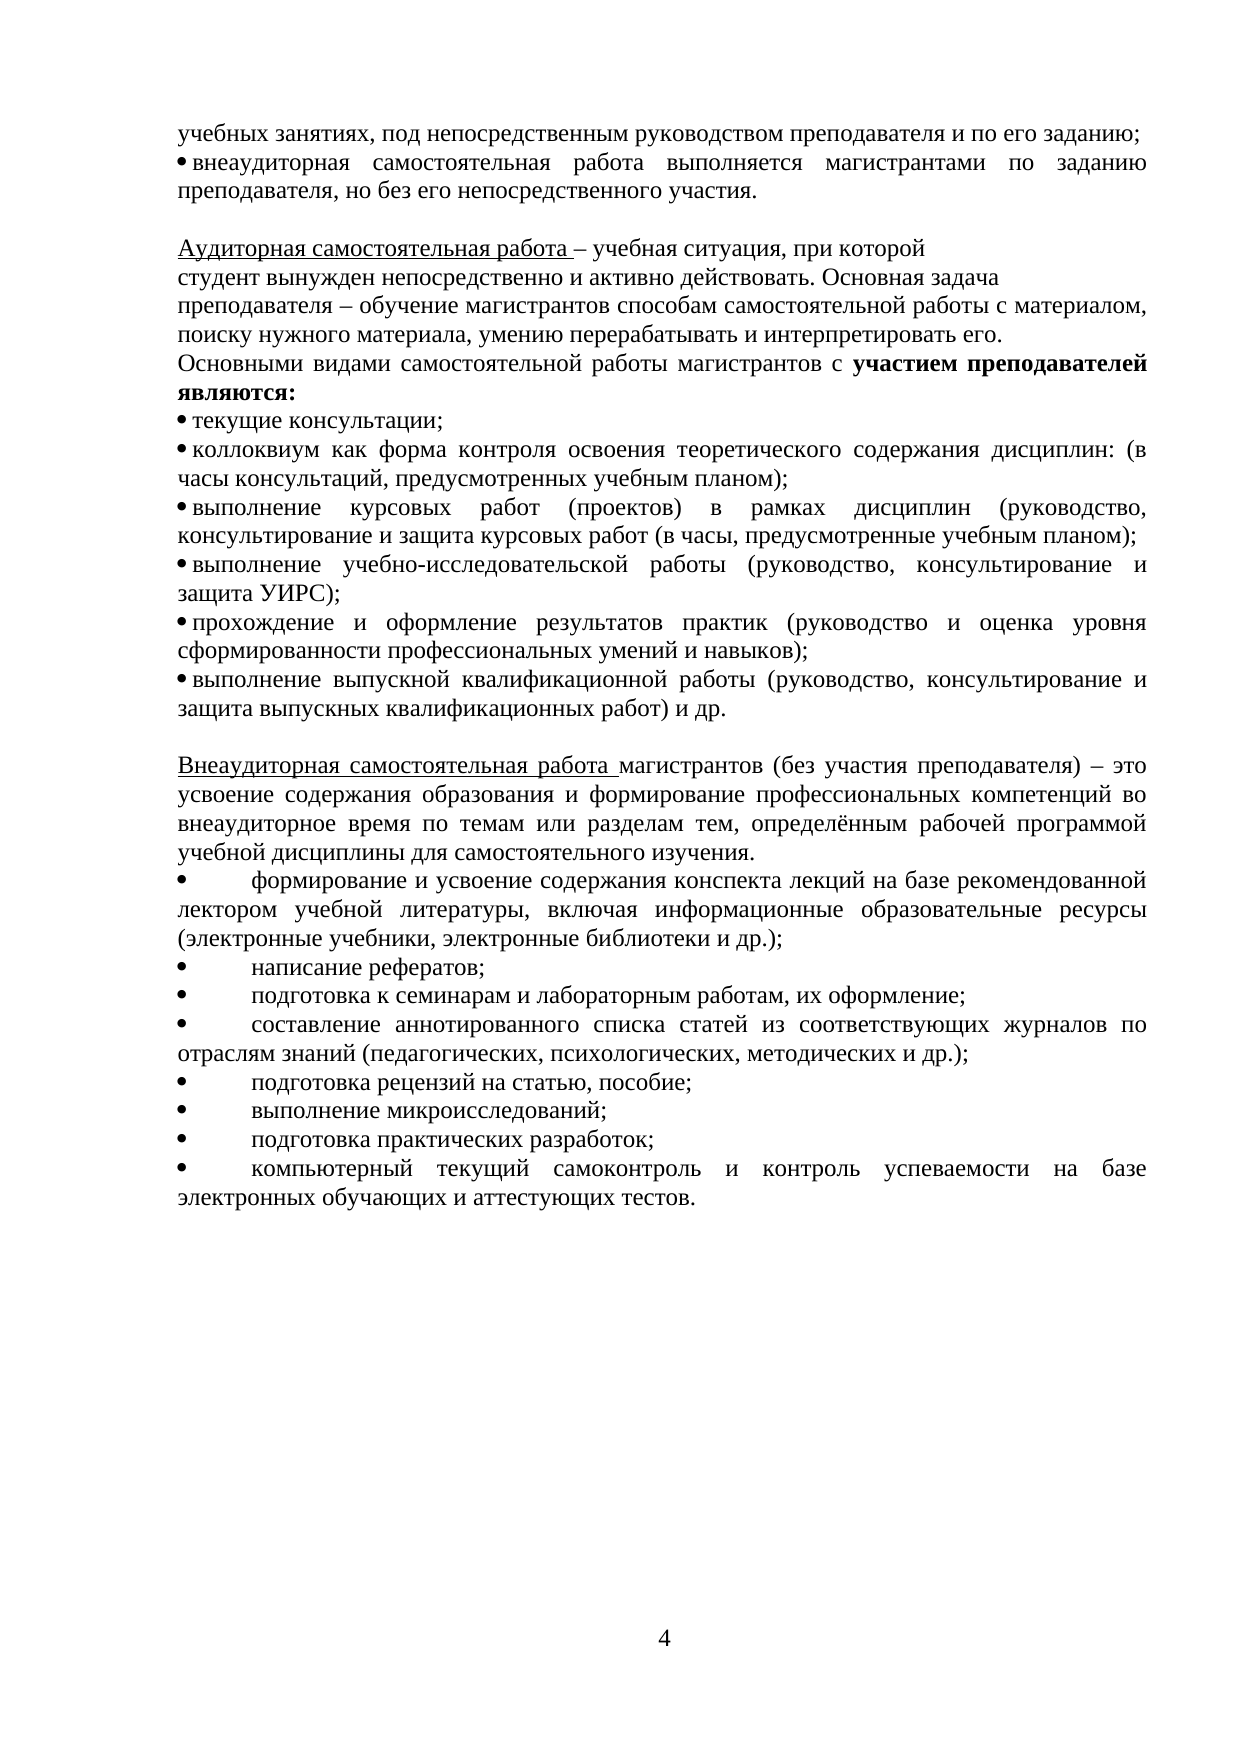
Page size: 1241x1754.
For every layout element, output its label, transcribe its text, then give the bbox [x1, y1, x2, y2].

list написание рефератов; [177, 952, 1148, 981]
list компьютерный текущий самоконтроль и контроль успеваемости на базе электронных обучающих и аттестующих тестов. [177, 1153, 1148, 1211]
list выполнение учебно-исследовательской работы (руководство, консультирование и защита УИРС); [177, 549, 1148, 607]
list подготовка к семинарам и лабораторным работам, их оформление; [177, 981, 1148, 1009]
text Основными видами самостоятельной работы магистрантов с участием преподавателей являются: [177, 348, 1148, 406]
list подготовка рецензий на статью, пособие; [177, 1067, 1148, 1096]
text студент вынужден непосредственно и активно действовать. Основная задача [177, 262, 1148, 291]
text учебных занятиях, под непосредственным руководством преподавателя и по его заданию; [177, 118, 1148, 147]
list подготовка практических разработок; [177, 1124, 1148, 1153]
list выполнение микроисследований; [177, 1096, 1148, 1124]
text преподавателя – обучение магистрантов способам самостоятельной работы с материалом, поиску нужного материала, умению перерабатывать и интерпретировать его. [177, 291, 1148, 348]
list прохождение и оформление результатов практик (руководство и оценка уровня сформированности профессиональных умений и навыков); [177, 607, 1148, 664]
list составление аннотированного списка статей из соответствующих журналов по отраслям знаний (педагогических, психологических, методических и др.); [177, 1009, 1148, 1067]
list коллоквиум как форма контроля освоения теоретического содержания дисциплин: (в часы консультаций, предусмотренных учебным планом); [177, 434, 1148, 492]
list выполнение выпускной квалификационной работы (руководство, консультирование и защита выпускных квалификационных работ) и др. [177, 664, 1148, 722]
list внеаудиторная самостоятельная работа выполняется магистрантами по заданию преподавателя, но без его непосредственного участия. [177, 147, 1148, 204]
text Аудиторная самостоятельная работа – учебная ситуация, при которой [177, 233, 1148, 262]
list выполнение курсовых работ (проектов) в рамках дисциплин (руководство, консультирование и защита курсовых работ (в часы, предусмотренные учебным планом); [177, 492, 1148, 549]
list текущие консультации; [177, 406, 1148, 434]
list формирование и усвоение содержания конспекта лекций на базе рекомендованной лектором учебной литературы, включая информационные образовательные ресурсы (электронные учебники, электронные библиотеки и др.); [177, 866, 1148, 952]
text Внеаудиторная самостоятельная работа магистрантов (без участия преподавателя) – это усвоение содержания образования и формирование профессиональных компетенций во внеаудиторное время по темам или разделам тем, определённым рабочей программой учебной дисциплины для самостоятельного изучения. [177, 751, 1148, 866]
